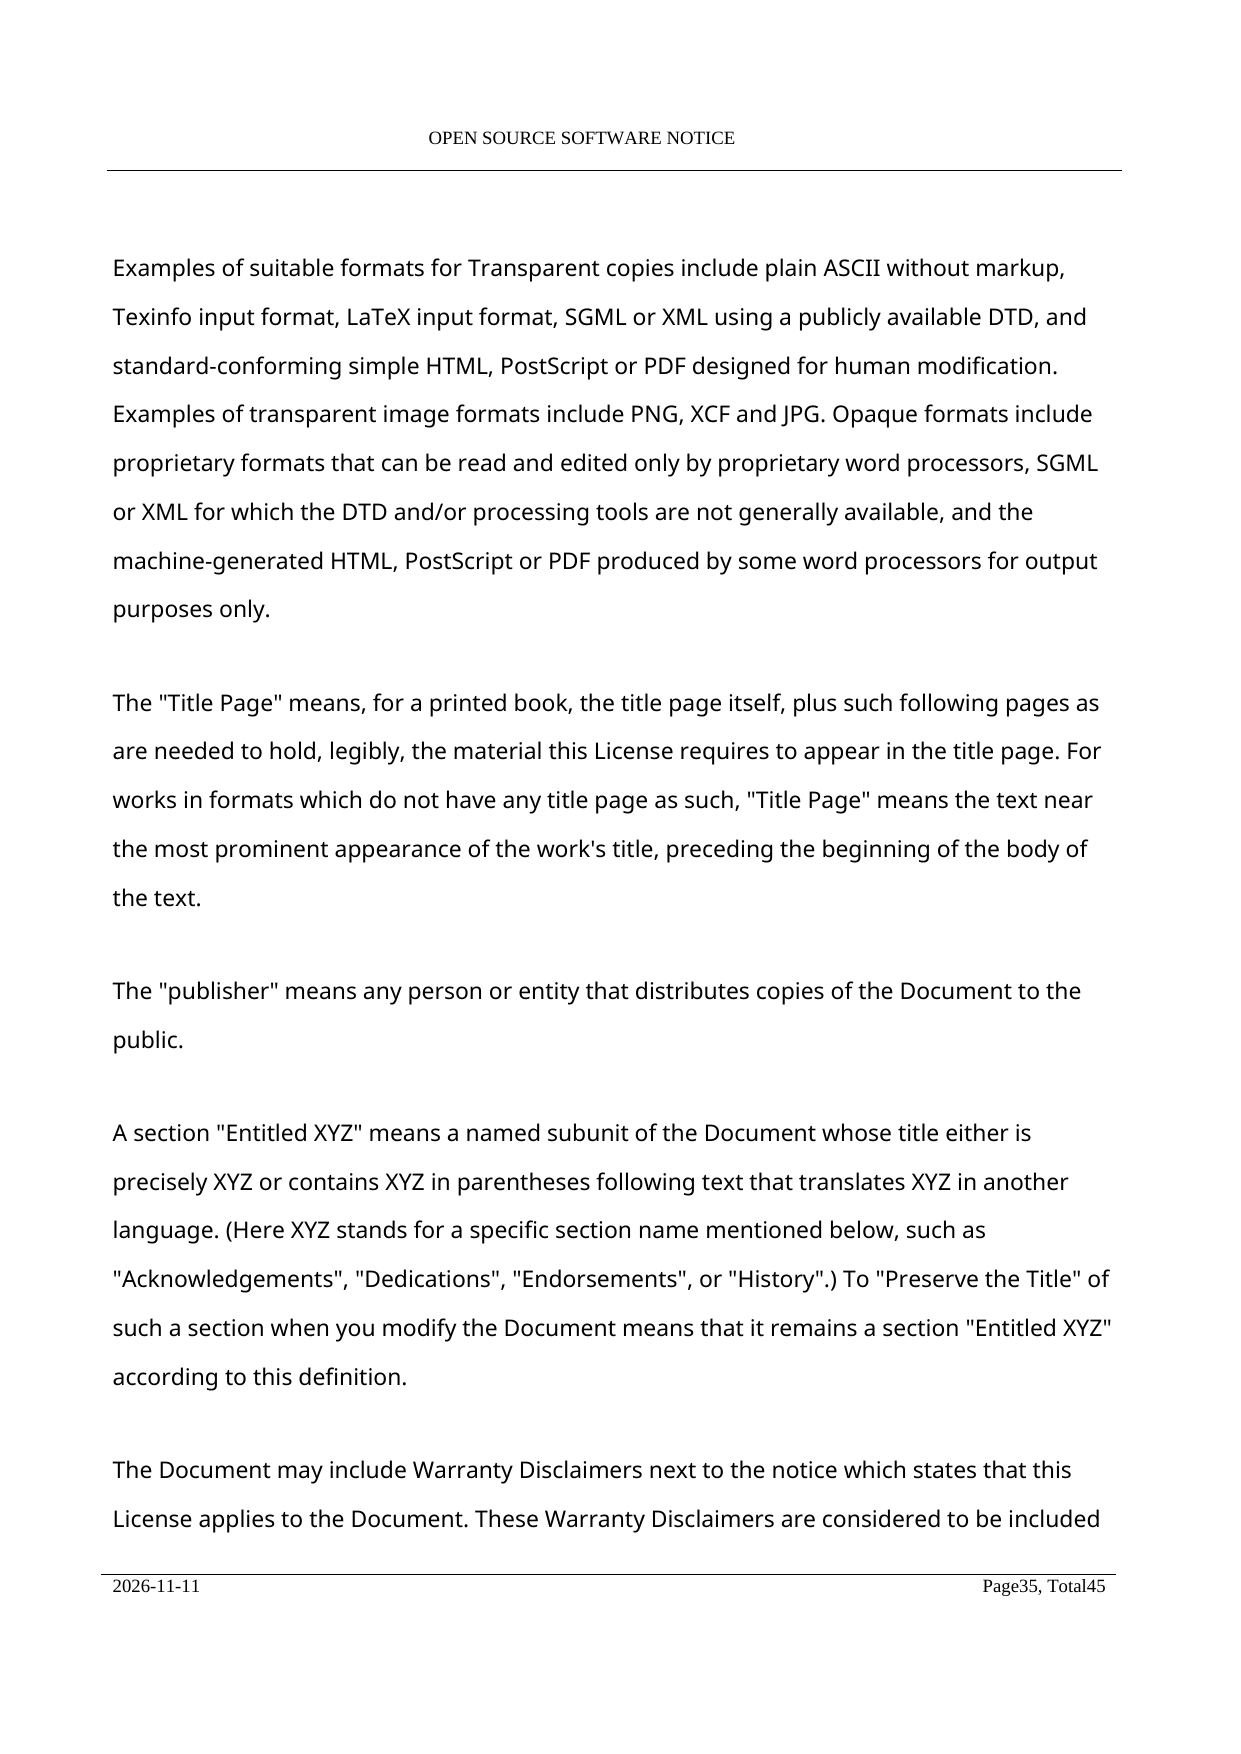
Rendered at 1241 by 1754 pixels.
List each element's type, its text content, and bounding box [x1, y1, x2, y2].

text A section "Entitled XYZ" means a named subunit of the Document whose title either is precisely XYZ or contains XYZ in parentheses following text that translates XYZ in another language. (Here XYZ stands for a specific section name mentioned below, such as "Acknowledgements", "Dedications", "Endorsements", or "History".) To "Preserve the Title" of such a section when you modify the Document means that it remains a section "Entitled XYZ" according to this definition. [112, 1116, 1128, 1392]
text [112, 1453, 1128, 1534]
text Examples of suitable formats for Transparent copies include plain ASCII without markup, Texinfo input format, LaTeX input format, SGML or XML using a publicly available DTD, and standard-conforming simple HTML, PostScript or PDF designed for human modification. Examples of transparent image formats include PNG, XCF and JPG. Opaque formats include proprietary formats that can be read and edited only by proprietary word processors, SGML or XML for which the DTD and/or processing tools are not generally available, and the machine-generated HTML, PostScript or PDF produced by some word processors for output purposes only. [112, 251, 1128, 625]
text The "publisher" means any person or entity that distributes copies of the Document to the public. [112, 974, 1128, 1055]
text The "Title Page" means, for a printed book, the title page itself, plus such following pages as are needed to hold, legibly, the material this License requires to appear in the title page. For works in formats which do not have any title page as such, "Title Page" means the text near the most prominent appearance of the work's title, preceding the beginning of the body of the text. [112, 686, 1128, 913]
